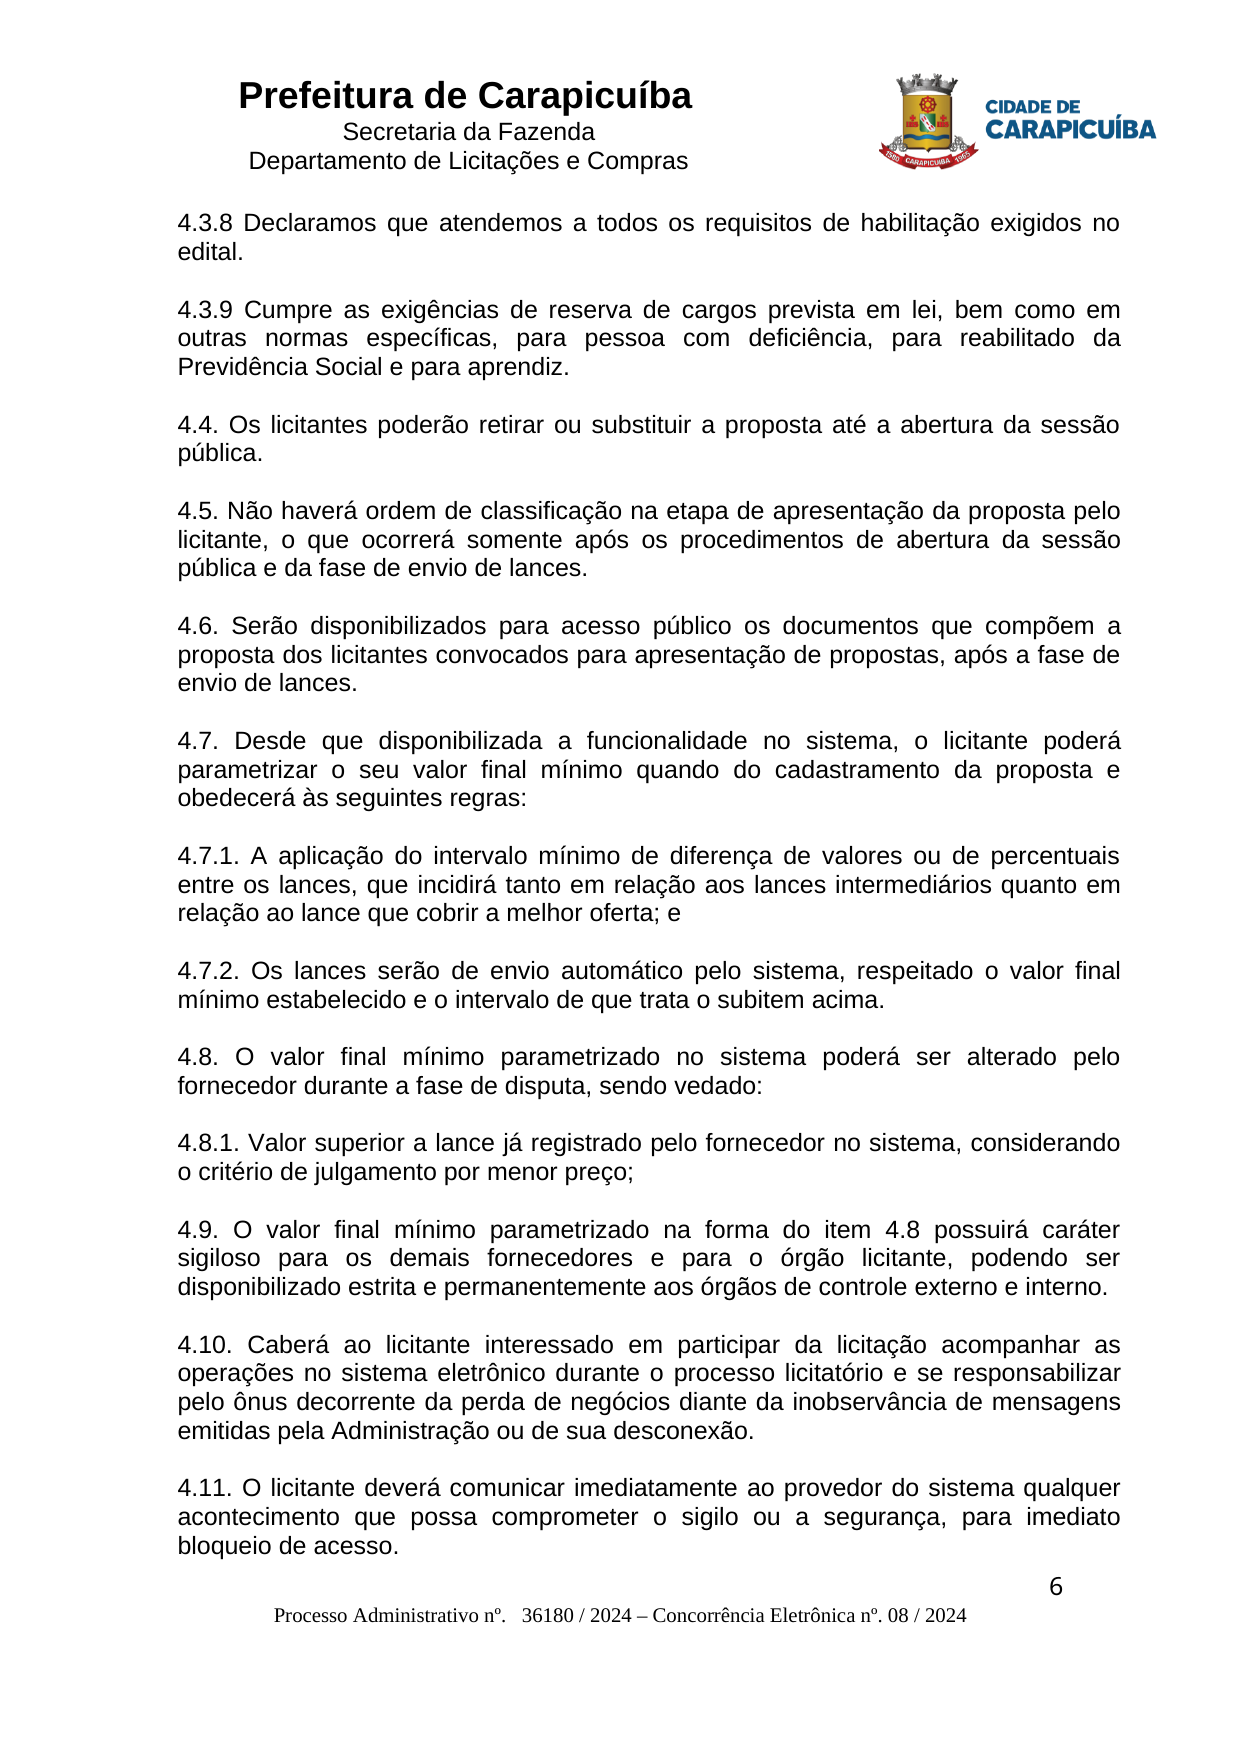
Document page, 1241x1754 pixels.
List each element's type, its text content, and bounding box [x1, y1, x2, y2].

text 4.4. Os licitantes poderão retirar ou substituir a proposta até a abertura da sessão pública. [177, 410, 1122, 467]
text 4.11. O licitante deverá comunicar imediatamente ao provedor do sistema qualquer acontecimento que possa comprometer o sigilo ou a segurança, para imediato bloqueio de acesso. [177, 1473, 1122, 1560]
text 4.3.8 Declaramos que atendemos a todos os requisitos de habilitação exigidos no edital. [177, 208, 1122, 266]
text 4.7. Desde que disponibilizada a funcionalidade no sistema, o licitante poderá parametrizar o seu valor final mínimo quando do cadastramento da proposta e obedecerá às seguintes regras: [177, 726, 1122, 812]
picture [877, 65, 1159, 172]
text 4.8. O valor final mínimo parametrizado no sistema poderá ser alterado pelo fornecedor durante a fase de disputa, sendo vedado: [177, 1042, 1122, 1100]
text 4.3.9 Cumpre as exigências de reserva de cargos prevista em lei, bem como em outras normas específicas, para pessoa com deficiência, para reabilitado da Previdência Social e para aprendiz. [177, 295, 1122, 381]
text 4.5. Não haverá ordem de classificação na etapa de apresentação da proposta pelo licitante, o que ocorrerá somente após os procedimentos de abertura da sessão pública e da fase de envio de lances. [177, 496, 1122, 582]
text 4.10. Caberá ao licitante interessado em participar da licitação acompanhar as operações no sistema eletrônico durante o processo licitatório e se responsabilizar pelo ônus decorrente da perda de negócios diante da inobservância de mensagens emitidas pela Administração ou de sua desconexão. [177, 1330, 1122, 1445]
text 4.7.1. A aplicação do intervalo mínimo de diferença de valores ou de percentuais entre os lances, que incidirá tanto em relação aos lances intermediários quanto em relação ao lance que cobrir a melhor oferta; e [177, 841, 1122, 927]
text 4.9. O valor final mínimo parametrizado na forma do item 4.8 possuirá caráter sigiloso para os demais fornecedores e para o órgão licitante, podendo ser disponibilizado estrita e permanentemente aos órgãos de controle externo e interno. [177, 1215, 1122, 1301]
text 4.6. Serão disponibilizados para acesso público os documentos que compõem a proposta dos licitantes convocados para apresentação de propostas, após a fase de envio de lances. [177, 611, 1122, 697]
text 4.8.1. Valor superior a lance já registrado pelo fornecedor no sistema, considerando o critério de julgamento por menor preço; [177, 1128, 1122, 1186]
text 4.7.2. Os lances serão de envio automático pelo sistema, respeitado o valor final mínimo estabelecido e o intervalo de que trata o subitem acima. [177, 956, 1122, 1013]
